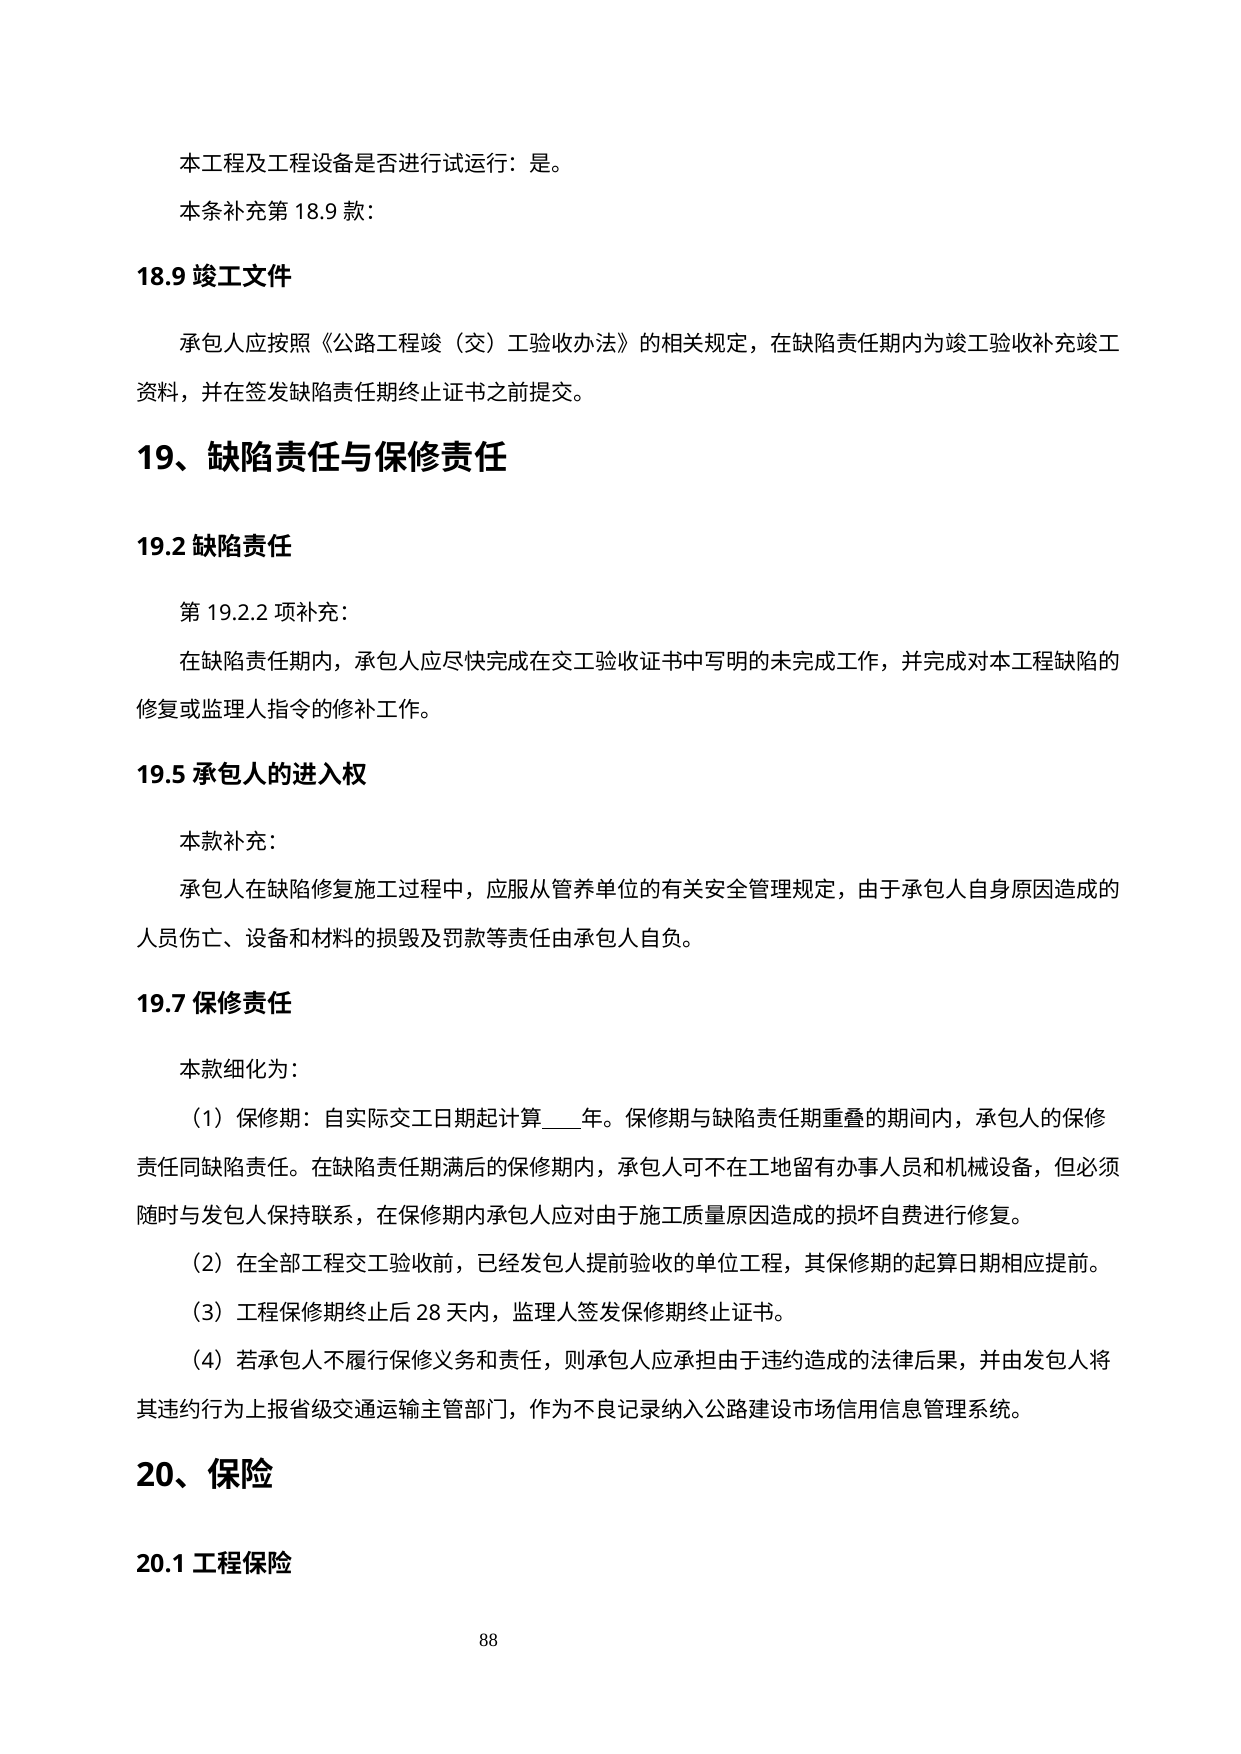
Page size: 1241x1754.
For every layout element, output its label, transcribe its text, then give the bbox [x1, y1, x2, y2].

subtitle 19.5 承包人的进入权 [136, 740, 1122, 805]
text （4）若承包人不履行保修义务和责任，则承包人应承担由于违约造成的法律后果，并由发包人将其违约行为上报省级交通运输主管部门，作为不良记录纳入公路建设市场信用信息管理系统。 [136, 1343, 1122, 1424]
text （3）工程保修期终止后 28 天内，监理人签发保修期终止证书。 [136, 1294, 1122, 1327]
text （1）保修期：自实际交工日期起计算 年。保修期与缺陷责任期重叠的期间内，承包人的保修责任同缺陷责任。在缺陷责任期满后的保修期内，承包人可不在工地留有办事人员和机械设备，但必须随时与发包人保持联系，在保修期内承包人应对由于施工质量原因造成的损坏自费进行修复。 [136, 1100, 1122, 1230]
text 在缺陷责任期内，承包人应尽快完成在交工验收证书中写明的未完成工作，并完成对本工程缺陷的修复或监理人指令的修补工作。 [136, 643, 1122, 724]
text 本条补充第 18.9 款： [136, 194, 1122, 227]
subtitle 19.2 缺陷责任 [136, 512, 1122, 577]
subtitle 18.9 竣工文件 [136, 242, 1122, 307]
text 承包人在缺陷修复施工过程中，应服从管养单位的有关安全管理规定，由于承包人自身原因造成的人员伤亡、设备和材料的损毁及罚款等责任由承包人自负。 [136, 872, 1122, 953]
text 本款细化为： [136, 1052, 1122, 1084]
text 本工程及工程设备是否进行试运行：是。 [136, 146, 1122, 178]
text 本款补充： [136, 823, 1122, 856]
subtitle 20、保险 [136, 1440, 1122, 1505]
subtitle 19、缺陷责任与保修责任 [136, 423, 1122, 488]
text 承包人应按照《公路工程竣（交）工验收办法》的相关规定，在缺陷责任期内为竣工验收补充竣工资料，并在签发缺陷责任期终止证书之前提交。 [136, 326, 1122, 407]
text 第 19.2.2 项补充： [136, 595, 1122, 627]
subtitle 19.7 保修责任 [136, 969, 1122, 1034]
text （2）在全部工程交工验收前，已经发包人提前验收的单位工程，其保修期的起算日期相应提前。 [136, 1246, 1122, 1279]
subtitle 20.1 工程保险 [136, 1529, 1122, 1594]
